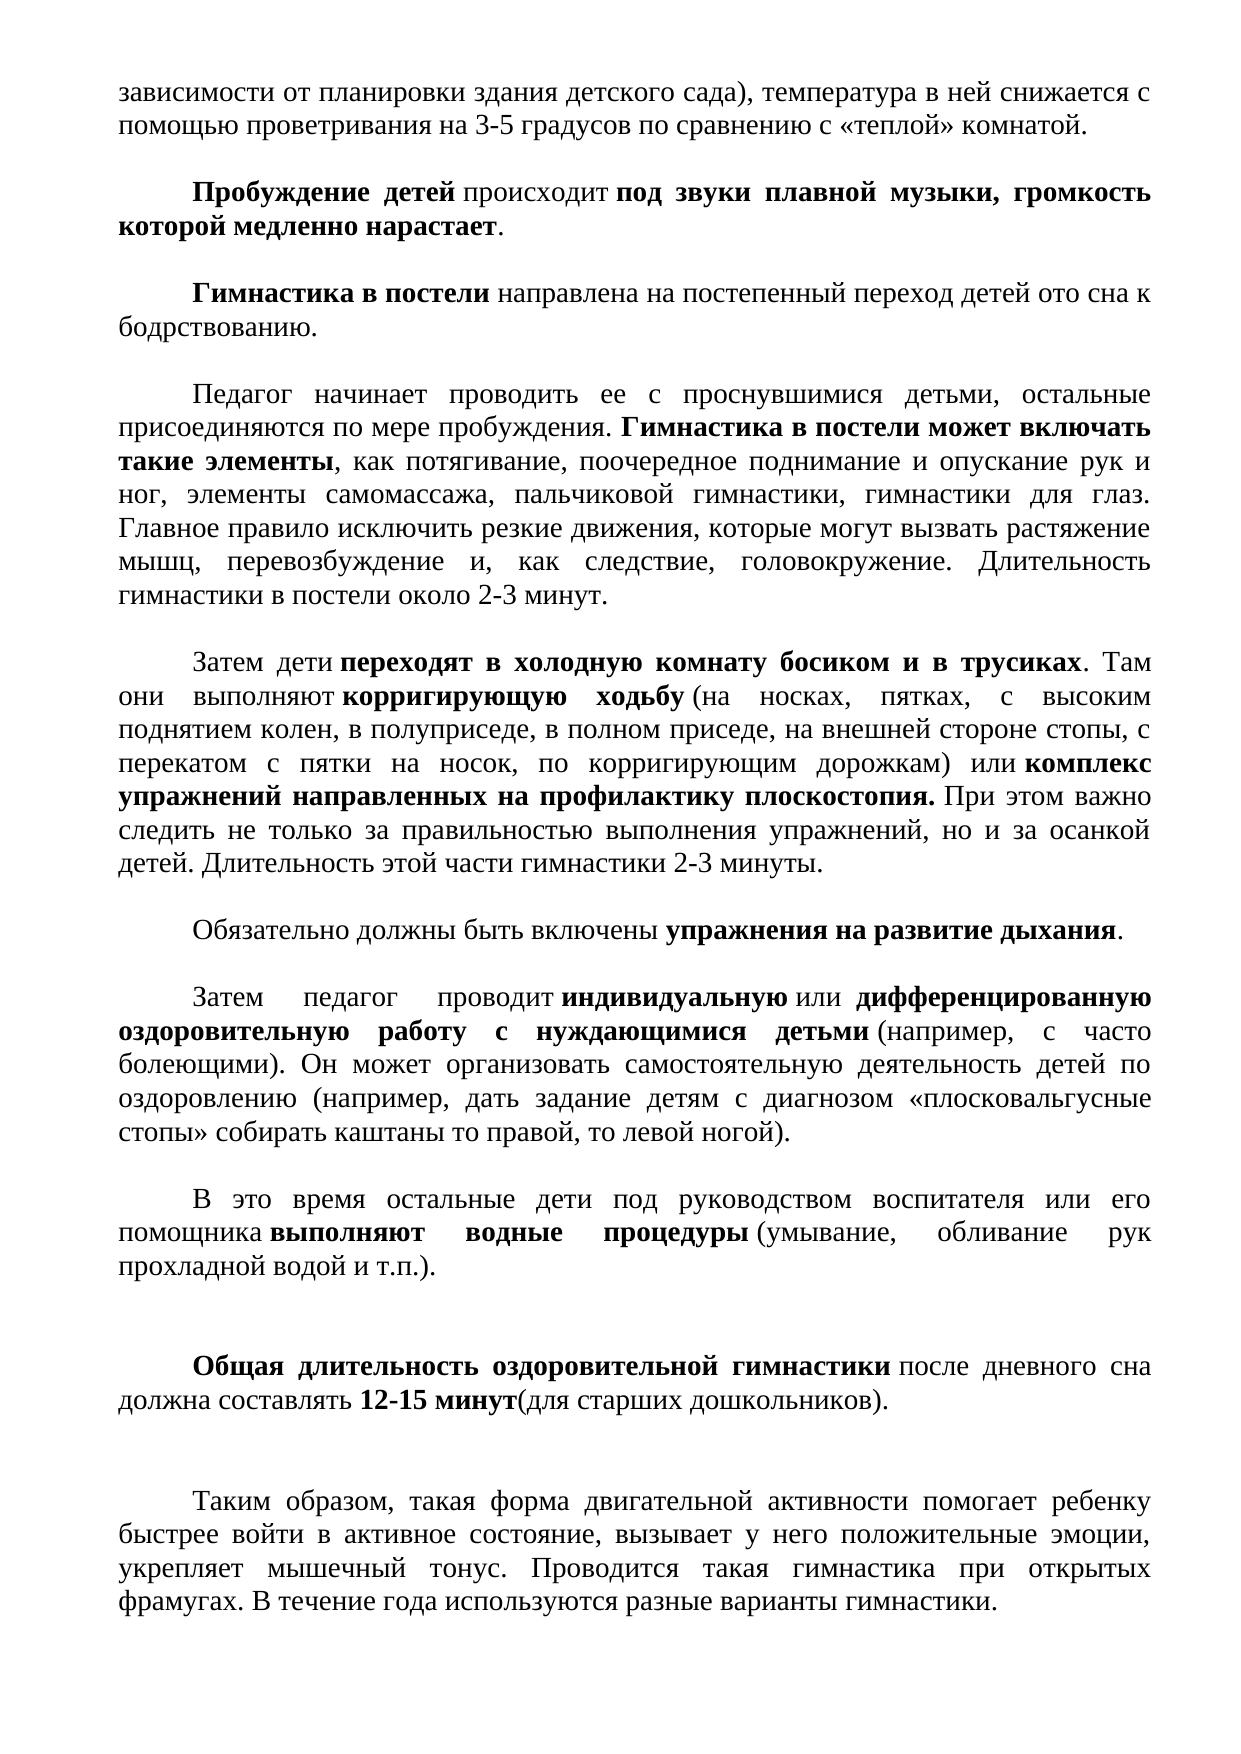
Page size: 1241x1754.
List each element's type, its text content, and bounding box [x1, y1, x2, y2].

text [118, 74, 1152, 141]
text Затем педагог проводит индивидуальную или дифференцированную оздоровительную работу с нуждающимися детьми (например, с часто болеющими). Он может организовать самостоятельную деятельность детей по оздоровлению (например, дать задание детям с диагнозом «плосковальгусные стопы» собирать каштаны то правой, то левой ногой). [118, 979, 1152, 1147]
text Пробуждение детей происходит под звуки плавной музыки, громкость которой медленно нарастает. [118, 174, 1152, 242]
text Педагог начинает проводить ее с проснувшимися детьми, остальные присоединяются по мере пробуждения. Гимнастика в постели может включать такие элементы, как потягивание, поочередное поднимание и опускание рук и ног, элементы самомассажа, пальчиковой гимнастики, гимнастики для глаз. Главное правило исключить резкие движения, которые могут вызвать растяжение мышц, перевозбуждение и, как следствие, головокружение. Длительность гимнастики в постели около 2-3 минут. [118, 376, 1152, 611]
text Затем дети переходят в холодную комнату босиком и в трусиках. Там они выполняют корригирующую ходьбу (на носках, пятках, с высоким поднятием колен, в полуприседе, в полном приседе, на внешней стороне стопы, с перекатом с пятки на носок, по корригирующим дорожкам) или комплекс упражнений направленных на профилактику плоскостопия. При этом важно следить не только за правильностью выполнения упражнений, но и за осанкой детей. Длительность этой части гимнастики 2-3 минуты. [118, 644, 1152, 879]
text Общая длительность оздоровительной гимнастики после дневного сна должна составлять 12-15 минут(для старших дошкольников). [118, 1348, 1152, 1416]
text В это время остальные дети под руководством воспитателя или его помощника выполняют водные процедуры (умывание, обливание рук прохладной водой и т.п.). [118, 1181, 1152, 1281]
text Гимнастика в постели направлена на постепенный переход детей ото сна к бодрствованию. [118, 275, 1152, 342]
text Таким образом, такая форма двигательной активности помогает ребенку быстрее войти в активное состояние, вызывает у него положительные эмоции, укрепляет мышечный тонус. Проводится такая гимнастика при открытых фрамугах. В течение года используются разные варианты гимнастики. [118, 1483, 1152, 1617]
text Обязательно должны быть включены упражнения на развитие дыхания. [118, 912, 1152, 946]
